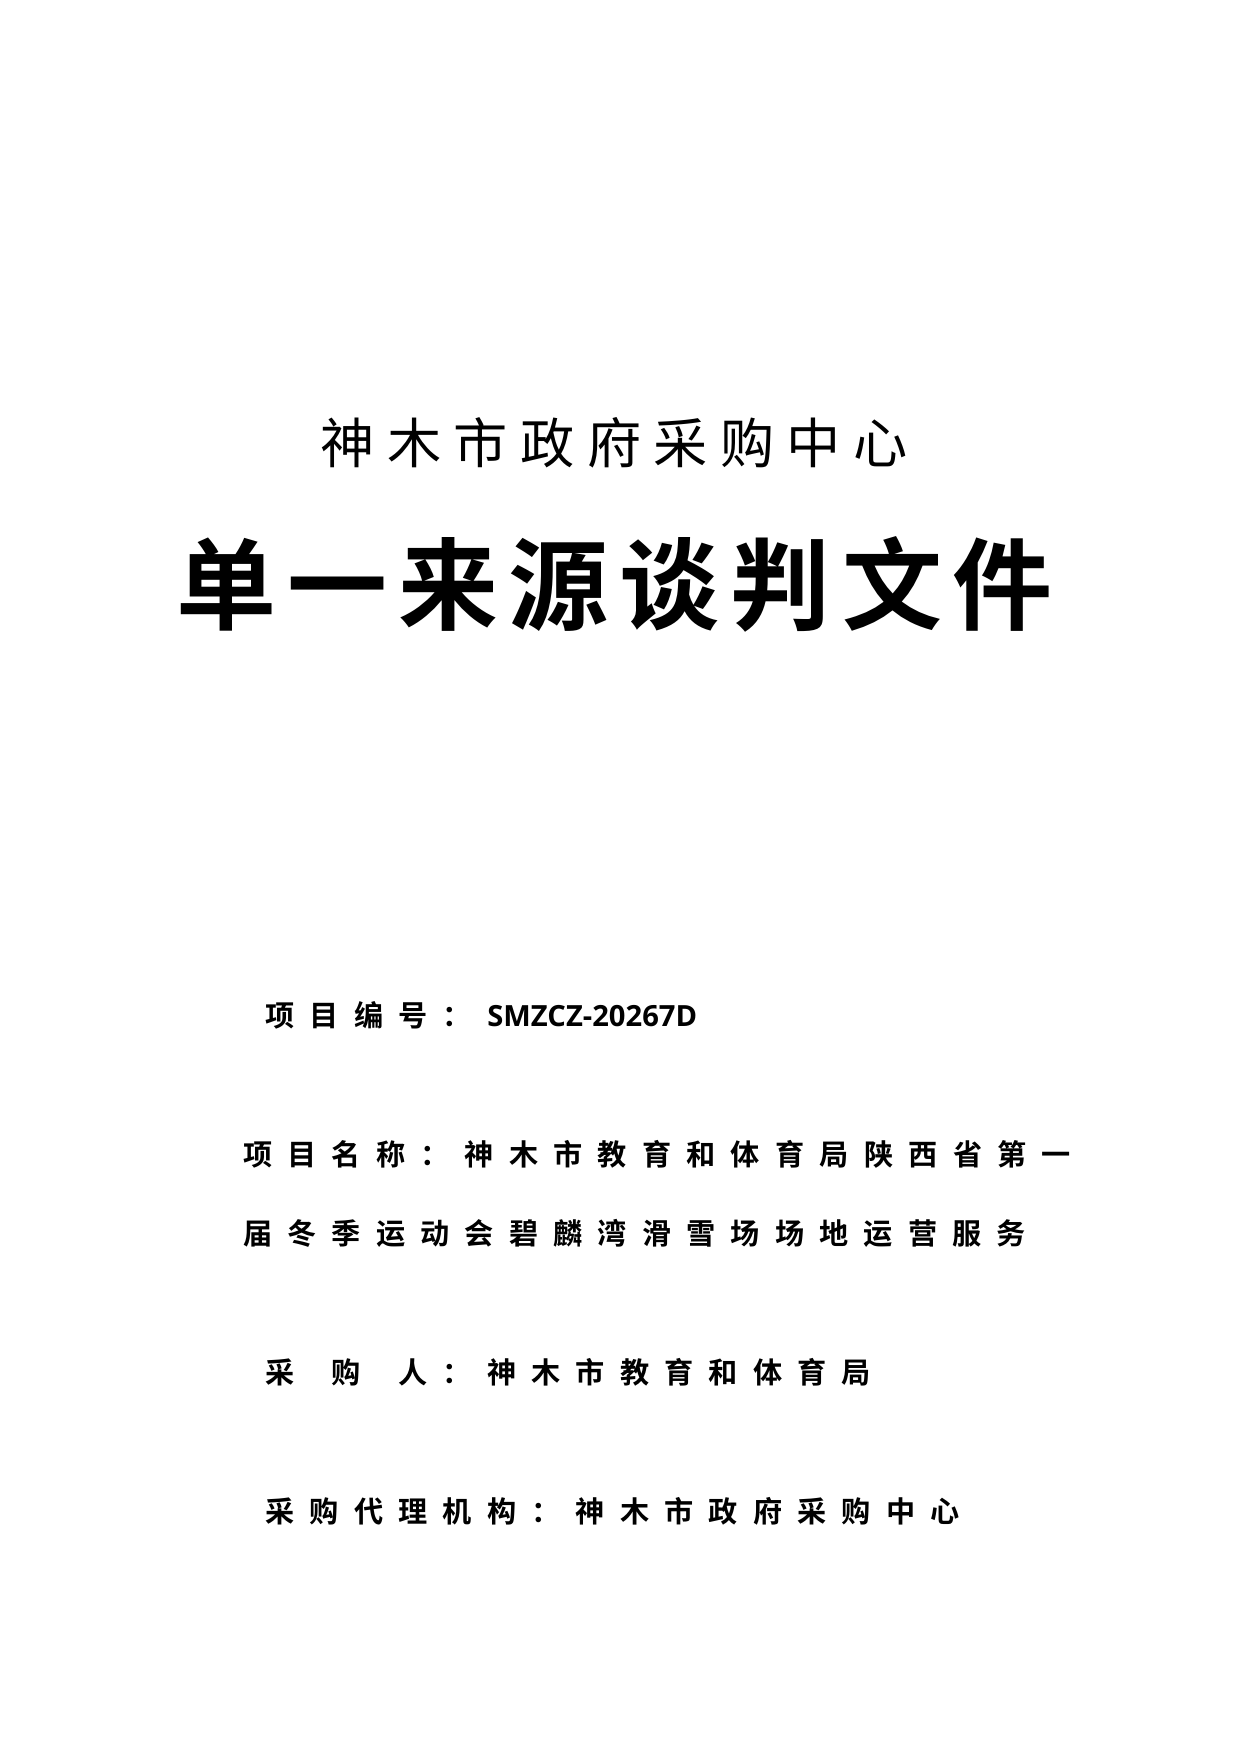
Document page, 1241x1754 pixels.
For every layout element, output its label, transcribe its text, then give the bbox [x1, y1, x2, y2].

text 项目编号：SMZCZ-20267D [154, 974, 1086, 1053]
text 采 购 人：神木市教育和体育局 [154, 1331, 1086, 1410]
text 神木市政府采购中心 [154, 401, 1086, 480]
text 单一来源谈判文件 [154, 500, 1086, 659]
text 采购代理机构：神木市政府采购中心 [154, 1470, 1086, 1549]
text 项目名称：神木市教育和体育局陕西省第一届冬季运动会碧麟湾滑雪场场地运营服务 [243, 1113, 1086, 1272]
